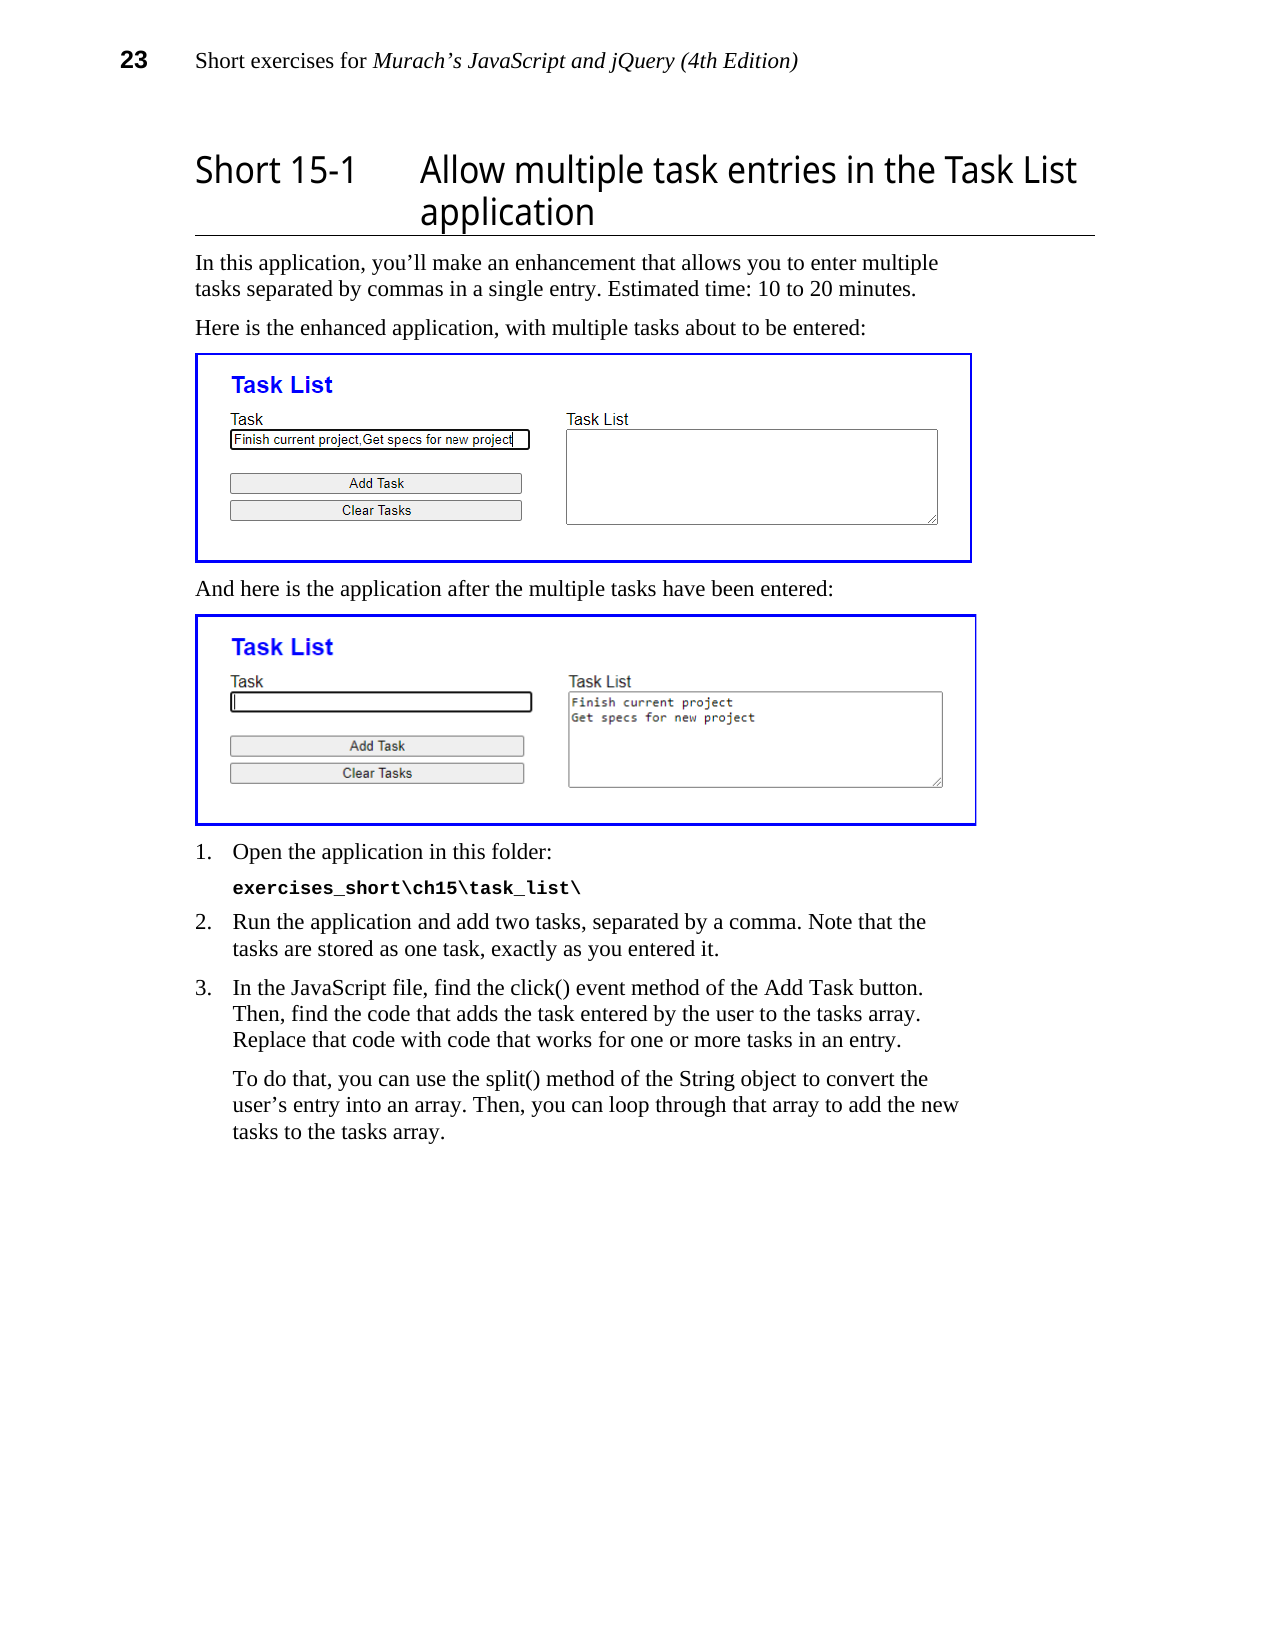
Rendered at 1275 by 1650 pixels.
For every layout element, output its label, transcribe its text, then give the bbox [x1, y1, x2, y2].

list Open the application in this folder: [195, 838, 964, 865]
picture [195, 353, 972, 563]
subtitle Short 15-1 Allow multiple task entries in the Task List application [195, 150, 1095, 235]
text exercises_short\ch15\task_list\ [232, 877, 1065, 900]
text To do that, you can use the split() method of the String object to convert the user’s entry into an array. Then, you can loop through that array to add the new tasks to the tasks array. [232, 1065, 964, 1144]
text In this application, you’ll make an enhancement that allows you to enter multiple tasks separated by commas in a single entry. Estimated time: 10 to 20 minutes. [195, 249, 964, 302]
list Run the application and add two tasks, separated by a comma. Note that the tasks are stored as one task, exactly as you entered it. [195, 908, 964, 961]
picture [195, 614, 977, 826]
text Here is the enhanced application, with multiple tasks about to be entered: [195, 314, 964, 341]
list In the JavaScript file, find the click() event method of the Add Task button. Then, find the code that adds the task entered by the user to the tasks array. Replace that code with code that works for one or more tasks in an entry. [195, 974, 964, 1053]
text And here is the application after the multiple tasks have been entered: [195, 576, 964, 602]
